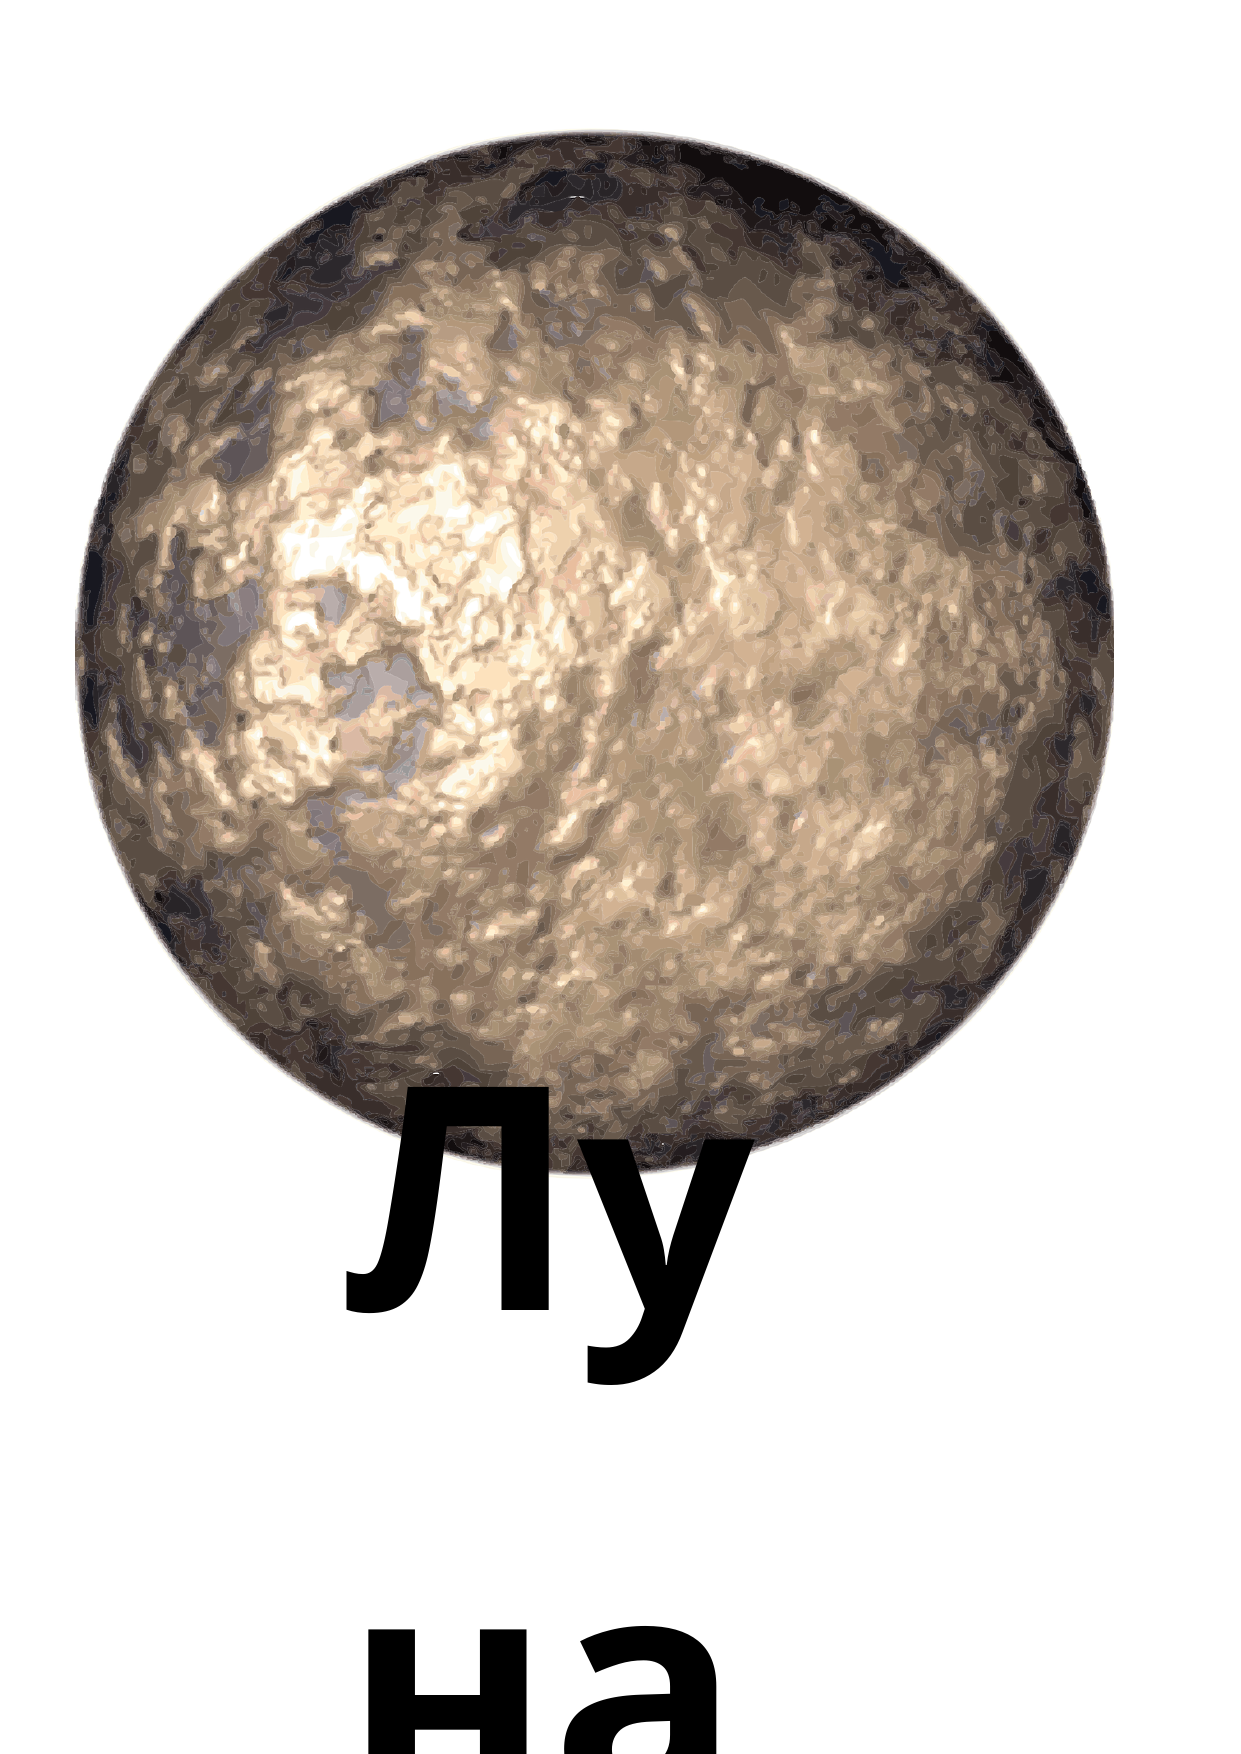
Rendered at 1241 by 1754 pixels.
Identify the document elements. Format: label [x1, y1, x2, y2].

picture [440, 1126, 501, 1179]
picture [75, 128, 1114, 1179]
